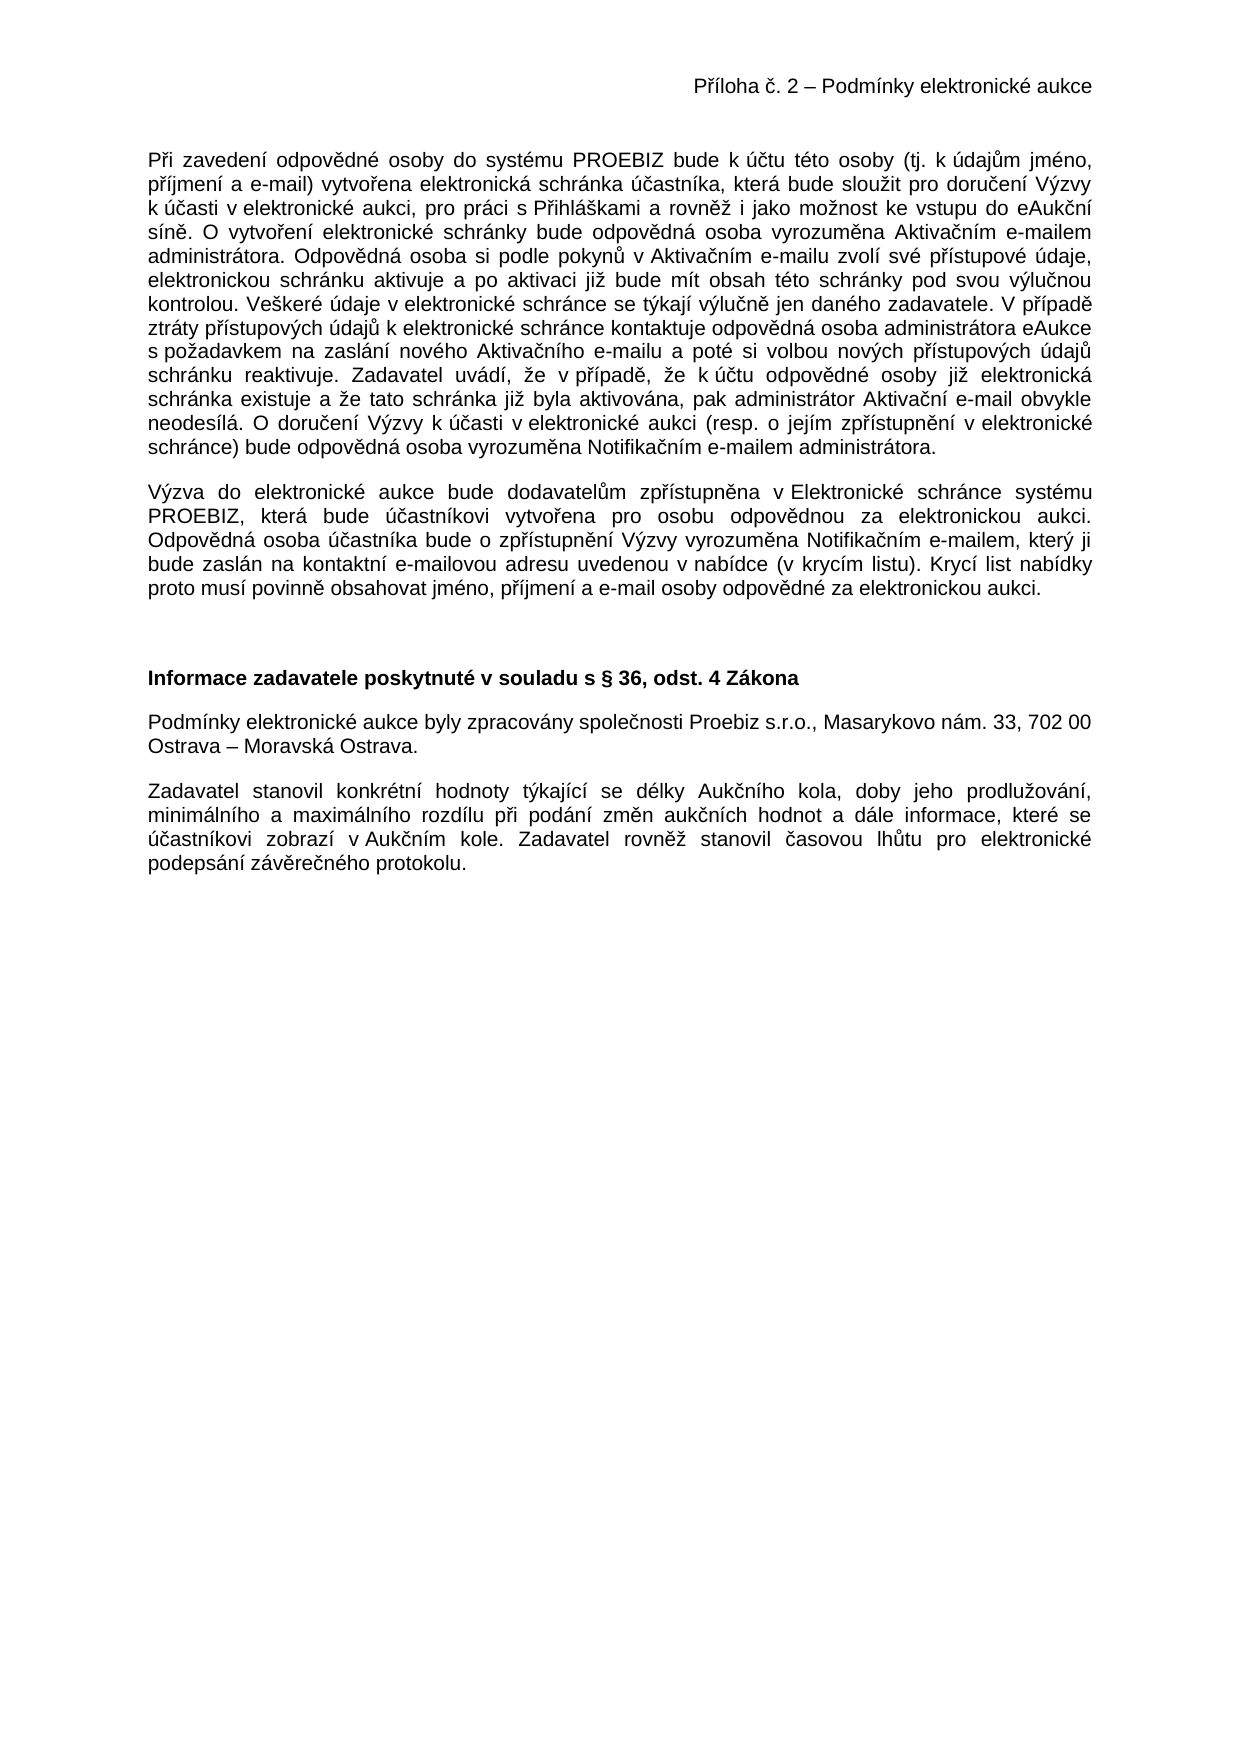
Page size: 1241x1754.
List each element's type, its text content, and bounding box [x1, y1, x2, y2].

text Zadavatel stanovil konkrétní hodnoty týkající se délky Aukčního kola, doby jeho prodlužování, minimálního a maximálního rozdílu při podání změn aukčních hodnot a dále informace, které se účastníkovi zobrazí v Aukčním kole. Zadavatel rovněž stanovil časovou lhůtu pro elektronické podepsání závěrečného protokolu. [148, 779, 1093, 875]
text Výzva do elektronické aukce bude dodavatelům zpřístupněna v Elektronické schránce systému PROEBIZ, která bude účastníkovi vytvořena pro osobu odpovědnou za elektronickou aukci. Odpovědná osoba účastníka bude o zpřístupnění Výzvy vyrozuměna Notifikačním e-mailem, který ji bude zaslán na kontaktní e-mailovou adresu uvedenou v nabídce (v krycím listu). Krycí list nabídky proto musí povinně obsahovat jméno, příjmení a e-mail osoby odpovědné za elektronickou aukci. [148, 480, 1093, 600]
text Informace zadavatele poskytnuté v souladu s § 36, odst. 4 Zákona [148, 665, 1093, 689]
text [148, 148, 1093, 459]
text Podmínky elektronické aukce byly zpracovány společnosti Proebiz s.r.o., Masarykovo nám. 33, 702 00 Ostrava – Moravská Ostrava. [148, 710, 1093, 758]
